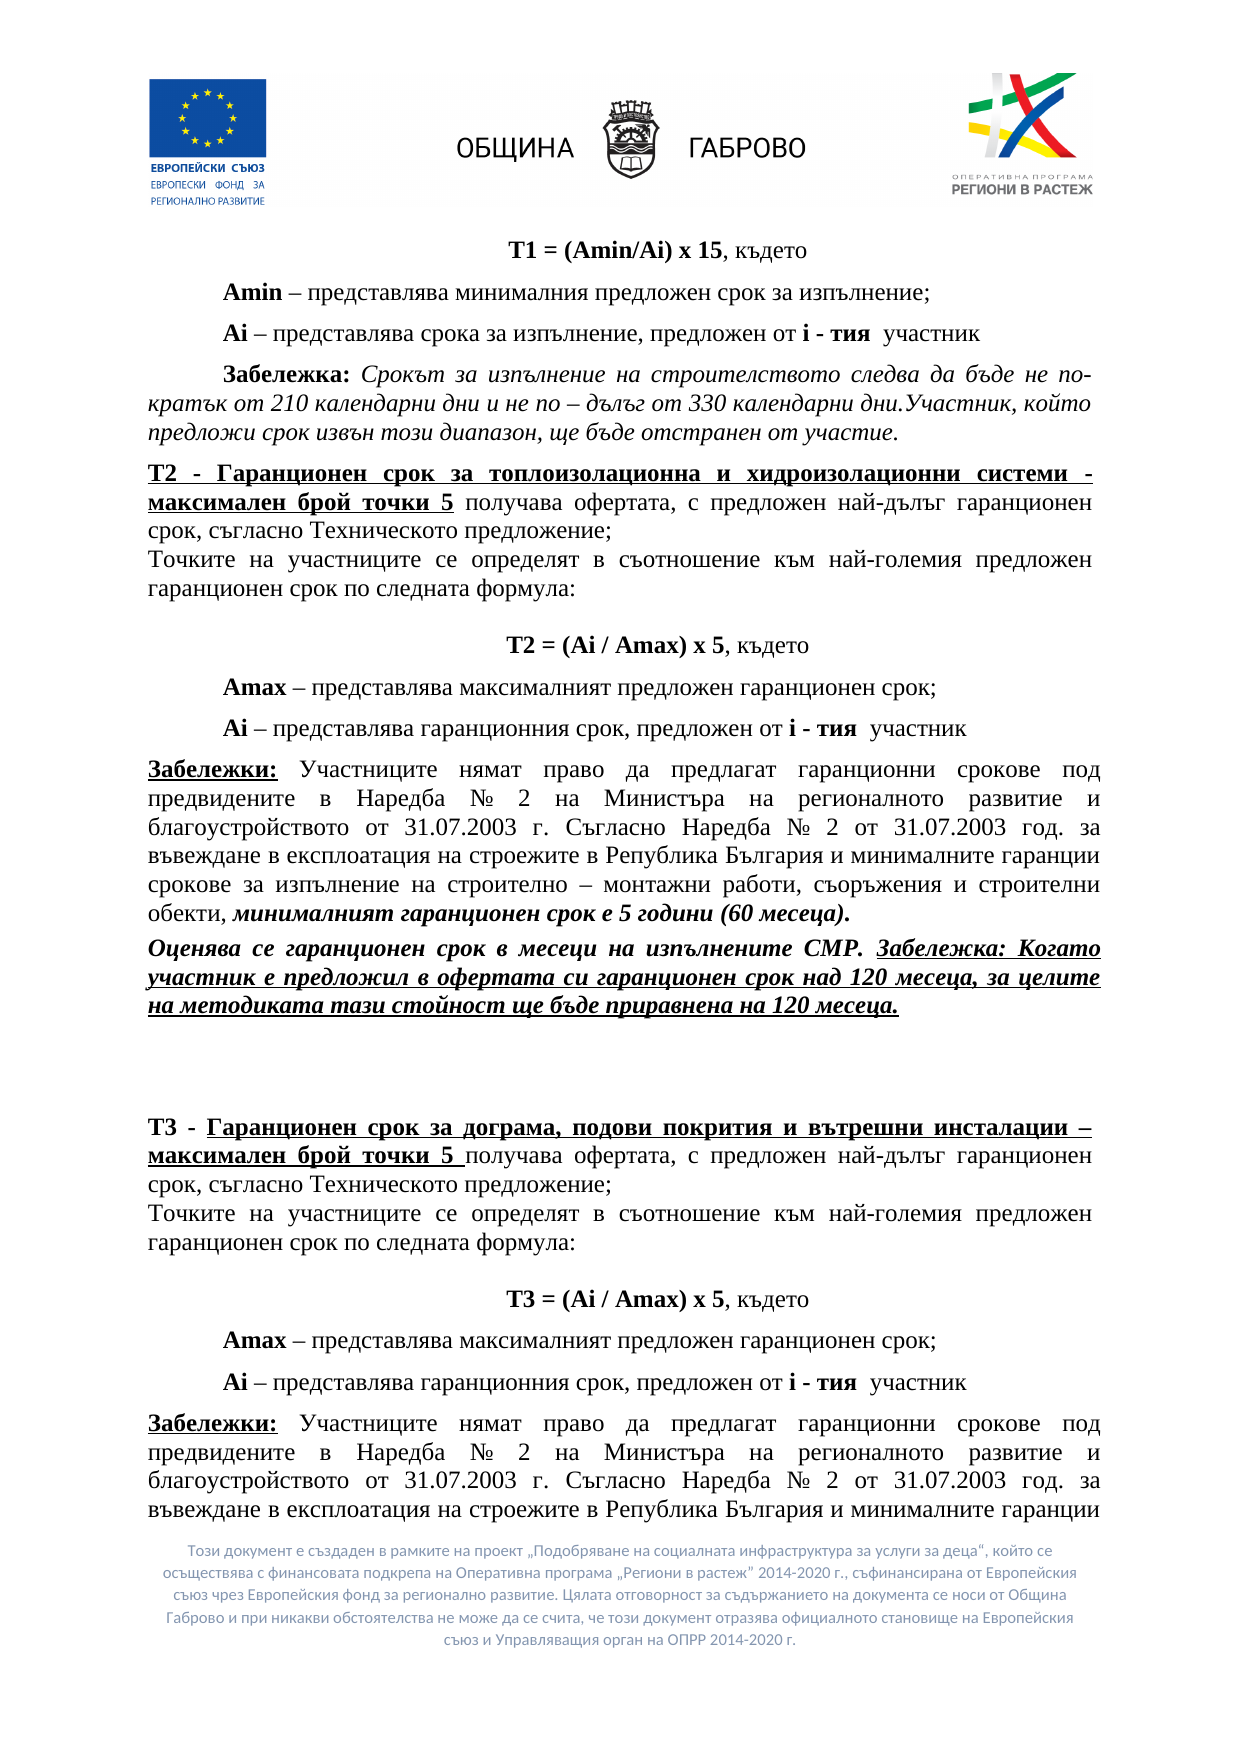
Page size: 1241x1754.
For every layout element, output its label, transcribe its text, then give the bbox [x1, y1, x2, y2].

text Ai – представлява срока за изпълнение, предложен от i - тия участник [148, 318, 1093, 347]
text Ai – представлява гаранционния срок, предложен от i - тия участник [148, 713, 1093, 742]
text Amin – представлява минималния предложен срок за изпълнение; [148, 277, 1093, 305]
text Ai – представлява гаранционния срок, предложен от i - тия участник [148, 1367, 1093, 1395]
text Т1 = (Amin/Ai) х 15, където [148, 235, 1093, 264]
text Оценява се гаранционен срок в месеци на изпълнените СМР. Забележка: Когато участник е предложил в офертата си гаранционен срок над 120 месеца, за целите на методиката тази стойност ще бъде приравнена на 120 месеца. [148, 988, 1101, 1019]
text Точките на участниците се определят в съотношение към най-голeмия предложен гаранционен срок по следната формула: [148, 544, 1093, 602]
text Точките на участниците се определят в съотношение към най-голeмия предложен гаранционен срок по следната формула: [148, 1198, 1093, 1255]
picture [147, 73, 1093, 207]
text Т2 - Гаранционен срок за топлоизолационна и хидроизолационни системи - максимален брой точки 5 получава офертата, с предложен най-дълъг гаранционен срок, съгласно Техническото предложение; [148, 458, 1093, 483]
text Amax – представлява максималният предложен гаранционен срок; [148, 1325, 1093, 1354]
text Т3 = (Ai / Amax) х 5, където [148, 1284, 1093, 1313]
text Т2 - Гаранционен срок за топлоизолационна и хидроизолационни системи - максимален брой точки 5 получава офертата, с предложен най-дълъг гаранционен срок, съгласно Техническото предложение; [148, 484, 1093, 544]
text Оценява се гаранционен срок в месеци на изпълнените СМР. Забележка: Когато участник е предложил в офертата си гаранционен срок над 120 месеца, за целите на методиката тази стойност ще бъде приравнена на 120 месеца. [148, 933, 1101, 987]
text Amax – представлява максималният предложен гаранционен срок; [148, 672, 1093, 700]
text Забележка: Срокът за изпълнение на строителството следва да бъде не по-кратък от 210 календарни дни и не по – дълъг от 330 календарни дни.Участник, който предложи срок извън този диапазон, ще бъде отстранен от участие. [148, 359, 1093, 445]
text Т2 = (Ai / Amax) х 5, където [148, 630, 1093, 659]
text Т3 - Гаранционен срок за дограма, подови покрития и вътрешни инсталации – максимален брой точки 5 получава офертата, с предложен най-дълъг гаранционен срок, съгласно Техническото предложение; [148, 1112, 1093, 1198]
